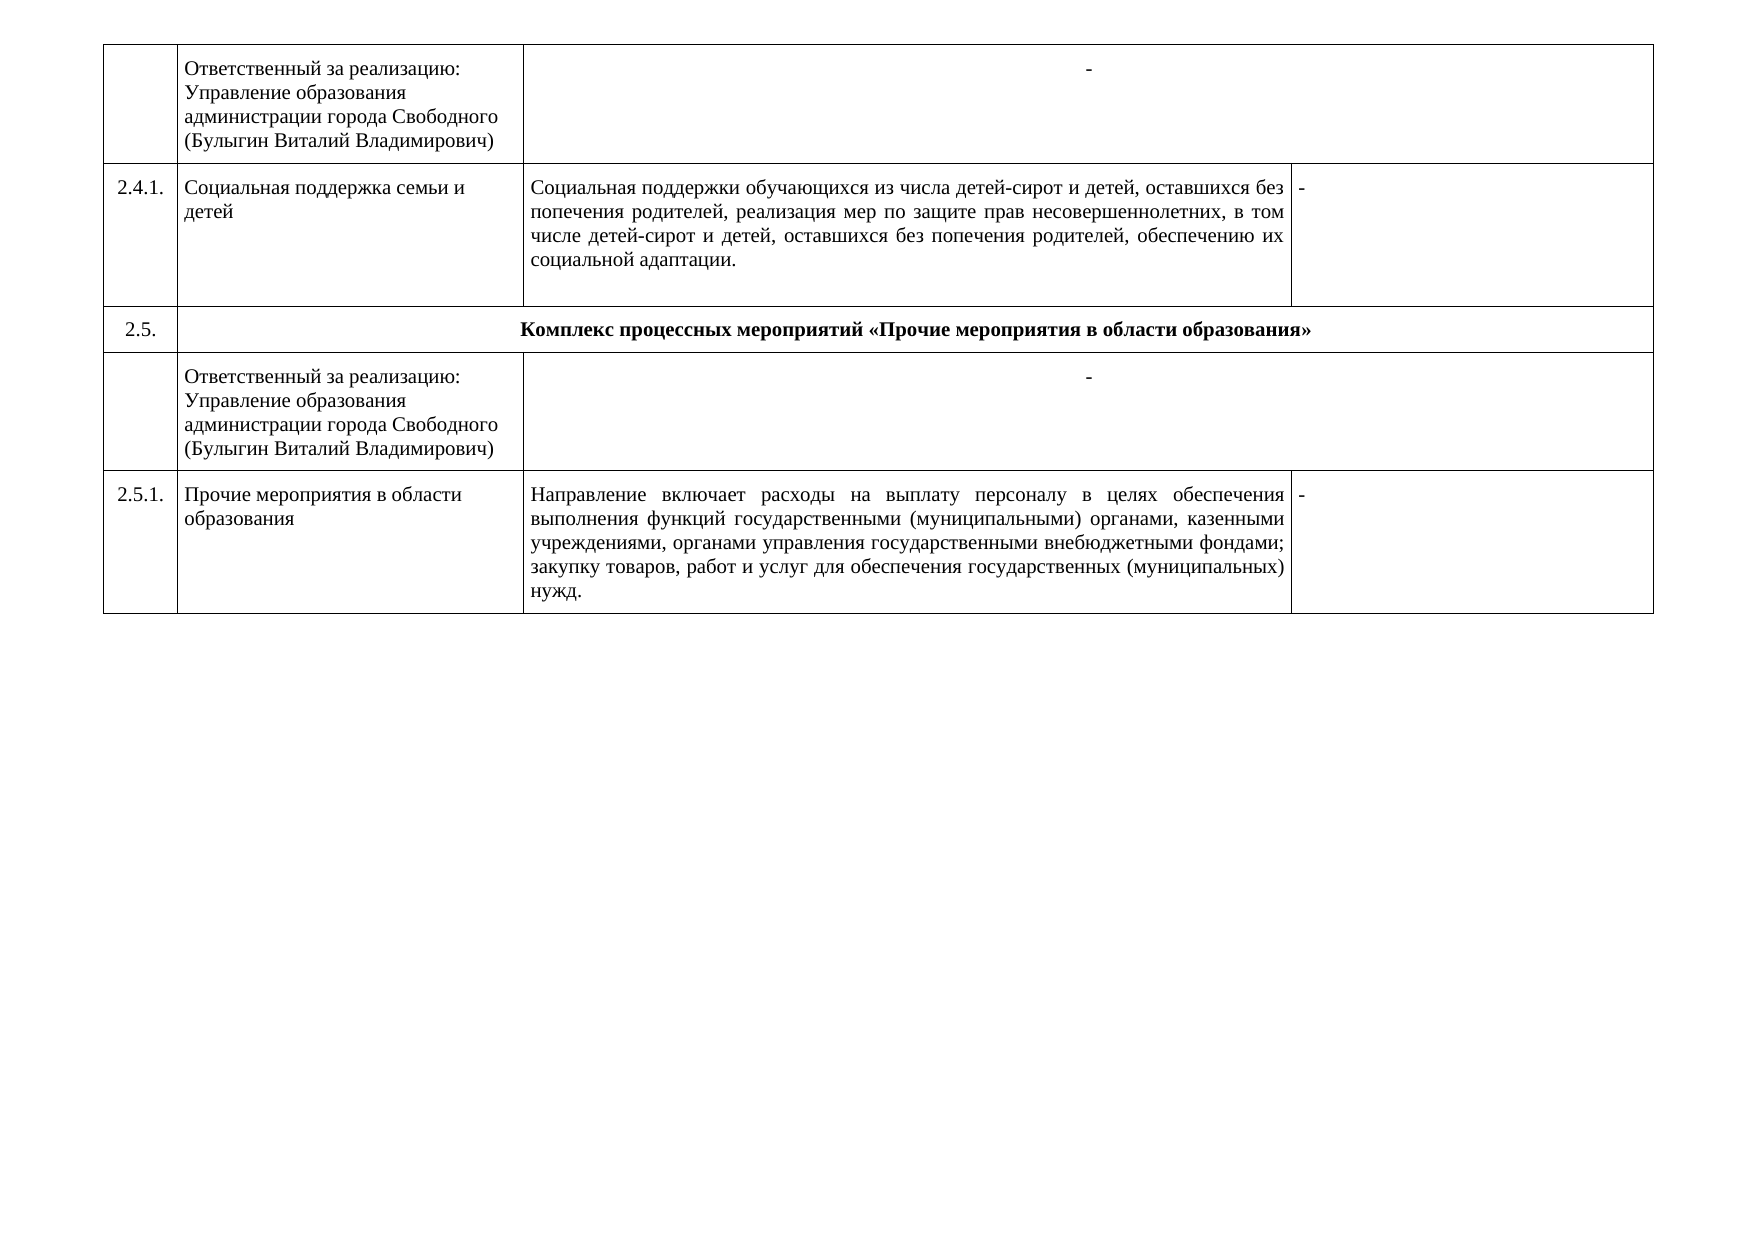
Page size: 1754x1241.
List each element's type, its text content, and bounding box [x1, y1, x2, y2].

table_cell Направление включает расходы на выплату персоналу в целях обеспечения выполнения функций государственными (муниципальными) органами, казенными учреждениями, органами управления государственными внебюджетными фондами; закупку товаров, работ и услуг для обеспечения государственных (муниципальных) нужд. [524, 471, 1291, 613]
table_cell Ответственный за реализацию: Управление образования администрации города Свободного (Булыгин Виталий Владимирович) [178, 353, 523, 470]
table_cell 2.5.1. [104, 471, 177, 613]
table_cell - [524, 45, 1653, 163]
table_cell [104, 353, 177, 470]
table_cell Социальная поддержки обучающихся из числа детей-сирот и детей, оставшихся без попечения родителей, реализация мер по защите прав несовершеннолетних, в том числе детей-сирот и детей, оставшихся без попечения родителей, обеспечению их социальной адаптации. [524, 164, 1291, 306]
table_cell Комплекс процессных мероприятий «Прочие мероприятия в области образования» [178, 307, 1653, 352]
table_cell Ответственный за реализацию: Управление образования администрации города Свободного (Булыгин Виталий Владимирович) [178, 45, 523, 163]
table_cell [104, 45, 177, 163]
table_cell Прочие мероприятия в области образования [178, 471, 523, 613]
table_cell 2.5. [104, 307, 177, 352]
table_cell Социальная поддержка семьи и детей [178, 164, 523, 306]
table_cell - [524, 353, 1653, 470]
table_cell - [1292, 164, 1653, 306]
table_cell - [1292, 471, 1653, 613]
table_cell 2.4.1. [104, 164, 177, 306]
